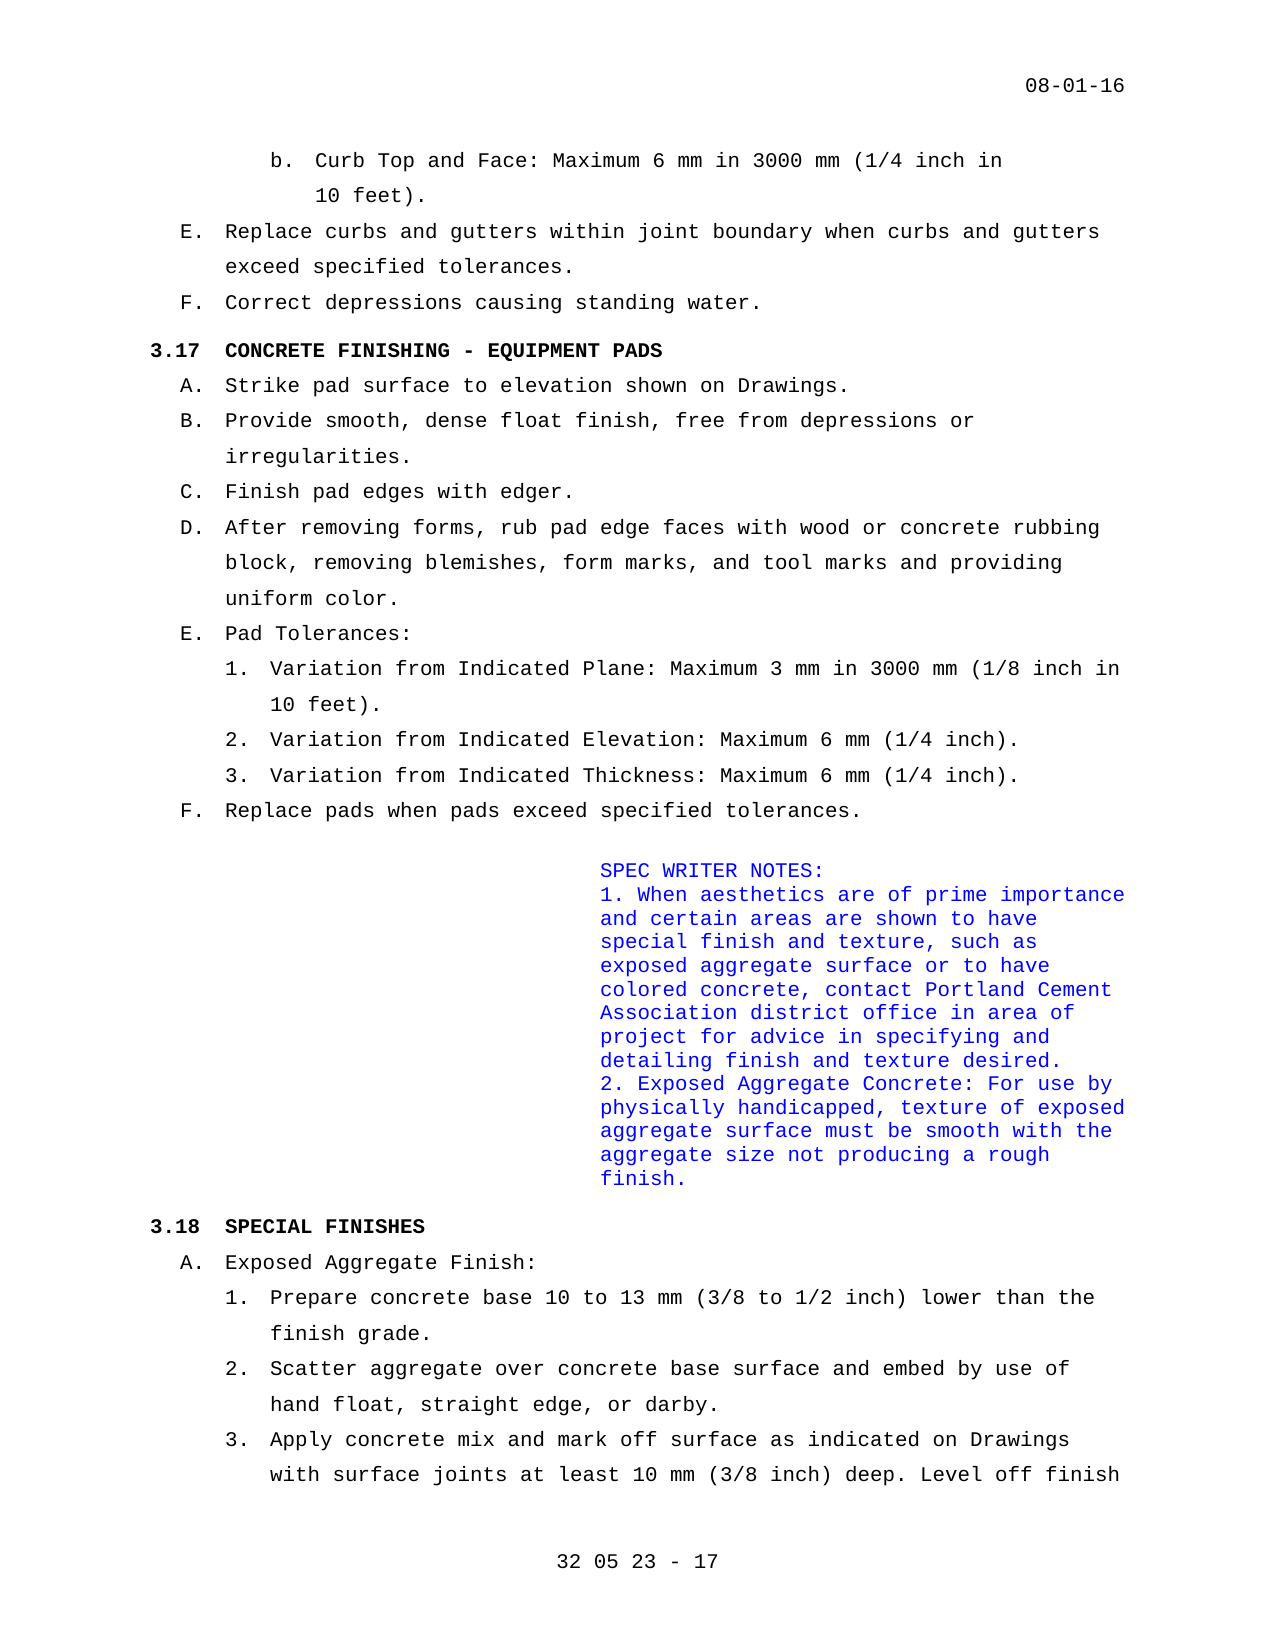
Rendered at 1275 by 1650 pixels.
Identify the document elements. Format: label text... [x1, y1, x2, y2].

text Correct depressions causing standing water. [180, 292, 1125, 315]
text 2. Exposed Aggregate Concrete: For use by physically handicapped, texture of exposed aggregate surface must be smooth with the aggregate size not producing a rough finish. [600, 1073, 1125, 1191]
text Strike pad surface to elevation shown on Drawings. [180, 375, 1125, 399]
text Variation from Indicated Elevation: Maximum 6 mm (1/4 inch). [225, 729, 1125, 753]
text Exposed Aggregate Finish: [180, 1252, 1125, 1276]
text Replace curbs and gutters within joint boundary when curbs and gutters exceed specified tolerances. [180, 221, 1125, 280]
text SPECIAL FINISHES [150, 1216, 1125, 1240]
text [225, 1429, 1125, 1488]
text Scatter aggregate over concrete base surface and embed by use of hand float, straight edge, or darby. [225, 1358, 1125, 1417]
text Finish pad edges with edger. [180, 481, 1125, 505]
text SPEC WRITER NOTES: [600, 860, 1125, 884]
text Provide smooth, dense float finish, free from depressions or irregularities. [180, 410, 1125, 469]
text Prepare concrete base 10 to 13 mm (3/8 to 1/2 inch) lower than the finish grade. [225, 1287, 1125, 1346]
text Curb Top and Face: Maximum 6 mm in 3000 mm (1/4 inch in 10 feet). [270, 150, 1125, 209]
text CONCRETE FINISHING - EQUIPMENT PADS [150, 339, 1125, 363]
text Pad Tolerances: [180, 623, 1125, 647]
text 1. When aesthetics are of prime importance and certain areas are shown to have special finish and texture, such as exposed aggregate surface or to have colored concrete, contact Portland Cement Association district office in area of project for advice in specifying and detailing finish and texture desired. [600, 884, 1125, 1073]
text Replace pads when pads exceed specified tolerances. [180, 800, 1125, 824]
text Variation from Indicated Plane: Maximum 3 mm in 3000 mm (1/8 inch in 10 feet). [225, 658, 1125, 717]
text Variation from Indicated Thickness: Maximum 6 mm (1/4 inch). [225, 764, 1125, 788]
text After removing forms, rub pad edge faces with wood or concrete rubbing block, removing blemishes, form marks, and tool marks and providing uniform color. [180, 517, 1125, 611]
